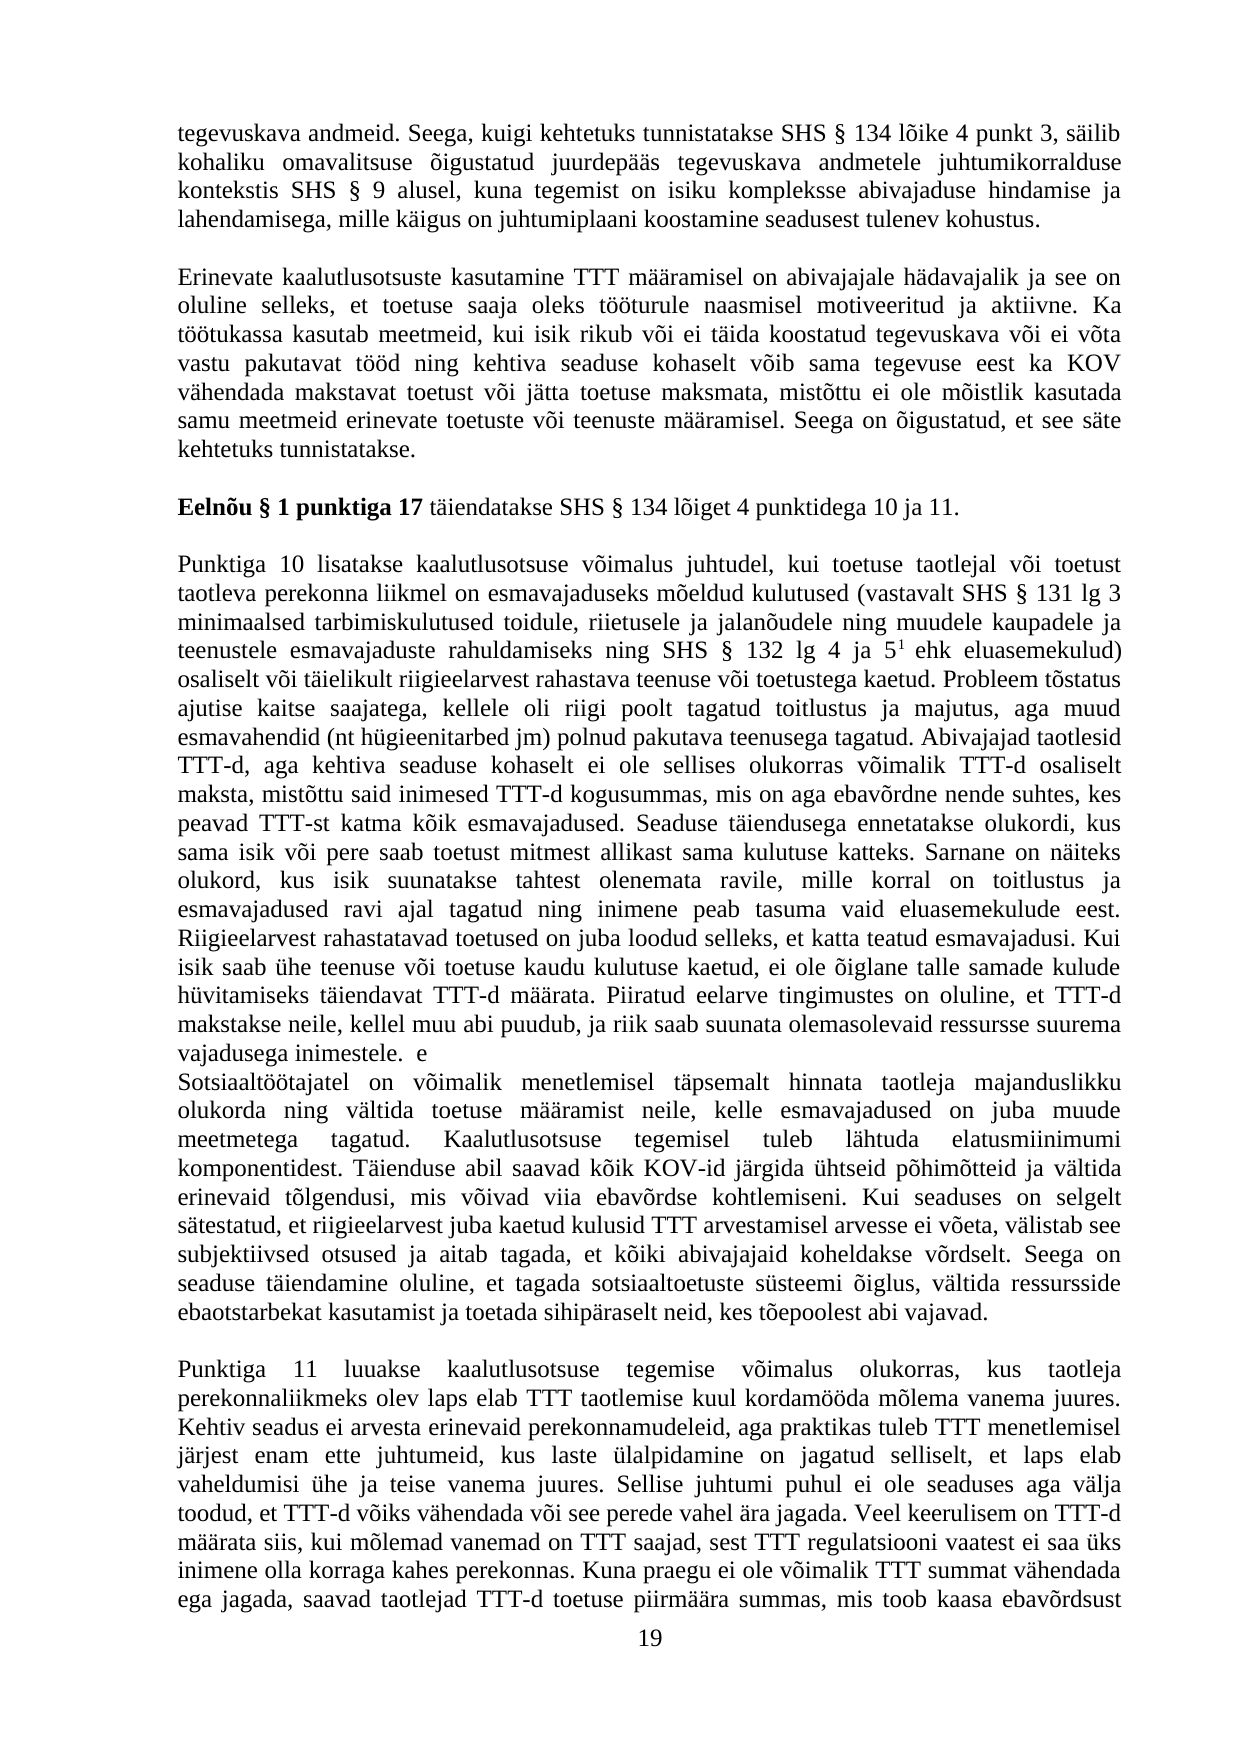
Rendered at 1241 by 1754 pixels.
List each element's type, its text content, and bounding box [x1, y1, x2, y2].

text Erinevate kaalutlusotsuste kasutamine TTT määramisel on abivajajale hädavajalik ja see on oluline selleks, et toetuse saaja oleks tööturule naasmisel motiveeritud ja aktiivne. Ka töötukassa kasutab meetmeid, kui isik rikub või ei täida koostatud tegevuskava või ei võta vastu pakutavat tööd ning kehtiva seaduse kohaselt võib sama tegevuse eest ka KOV vähendada makstavat toetust või jätta toetuse maksmata, mistõttu ei ole mõistlik kasutada samu meetmeid erinevate toetuste või teenuste määramisel. Seega on õigustatud, et see säte kehtetuks tunnistatakse. [177, 262, 1122, 463]
text Eelnõu § 1 punktiga 17 täiendatakse SHS § 134 lõiget 4 punktidega 10 ja 11. [177, 492, 1122, 521]
text Sotsiaaltöötajatel on võimalik menetlemisel täpsemalt hinnata taotleja majanduslikku olukorda ning vältida toetuse määramist neile, kelle esmavajadused on juba muude meetmetega tagatud. Kaalutlusotsuse tegemisel tuleb lähtuda elatusmiinimumi komponentidest. Täienduse abil saavad kõik KOV-id järgida ühtseid põhimõtteid ja vältida erinevaid tõlgendusi, mis võivad viia ebavõrdse kohtlemiseni. Kui seaduses on selgelt sätestatud, et riigieelarvest juba kaetud kulusid TTT arvestamisel arvesse ei võeta, välistab see subjektiivsed otsused ja aitab tagada, et kõiki abivajajaid koheldakse võrdselt. Seega on seaduse täiendamine oluline, et tagada sotsiaaltoetuste süsteemi õiglus, vältida ressursside ebaotstarbekat kasutamist ja toetada sihipäraselt neid, kes tõepoolest abi vajavad. [177, 1067, 1122, 1326]
text Punktiga 10 lisatakse kaalutlusotsuse võimalus juhtudel, kui toetuse taotlejal või toetust taotleva perekonna liikmel on esmavajaduseks mõeldud kulutused (vastavalt SHS § 131 lg 3 minimaalsed tarbimiskulutused toidule, riietusele ja jalanõudele ning muudele kaupadele ja teenustele esmavajaduste rahuldamiseks ning SHS § 132 lg 4 ja 51 ehk eluasemekulud) osaliselt või täielikult riigieelarvest rahastava teenuse või toetustega kaetud. Probleem tõstatus ajutise kaitse saajatega, kellele oli riigi poolt tagatud toitlustus ja majutus, aga muud esmavahendid (nt hügieenitarbed jm) polnud pakutava teenusega tagatud. Abivajajad taotlesid TTT-d, aga kehtiva seaduse kohaselt ei ole sellises olukorras võimalik TTT-d osaliselt maksta, mistõttu said inimesed TTT-d kogusummas, mis on aga ebavõrdne nende suhtes, kes peavad TTT-st katma kõik esmavajadused. Seaduse täiendusega ennetatakse olukordi, kus sama isik või pere saab toetust mitmest allikast sama kulutuse katteks. Sarnane on näiteks olukord, kus isik suunatakse tahtest olenemata ravile, mille korral on toitlustus ja esmavajadused ravi ajal tagatud ning inimene peab tasuma vaid eluasemekulude eest. Riigieelarvest rahastatavad toetused on juba loodud selleks, et katta teatud esmavajadusi. Kui isik saab ühe teenuse või toetuse kaudu kulutuse kaetud, ei ole õiglane talle samade kulude hüvitamiseks täiendavat TTT-d määrata. Piiratud eelarve tingimustes on oluline, et TTT-d makstakse neile, kellel muu abi puudub, ja riik saab suunata olemasolevaid ressursse suurema vajadusega inimestele. e [177, 549, 1122, 1067]
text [177, 118, 1122, 233]
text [177, 1354, 1122, 1613]
